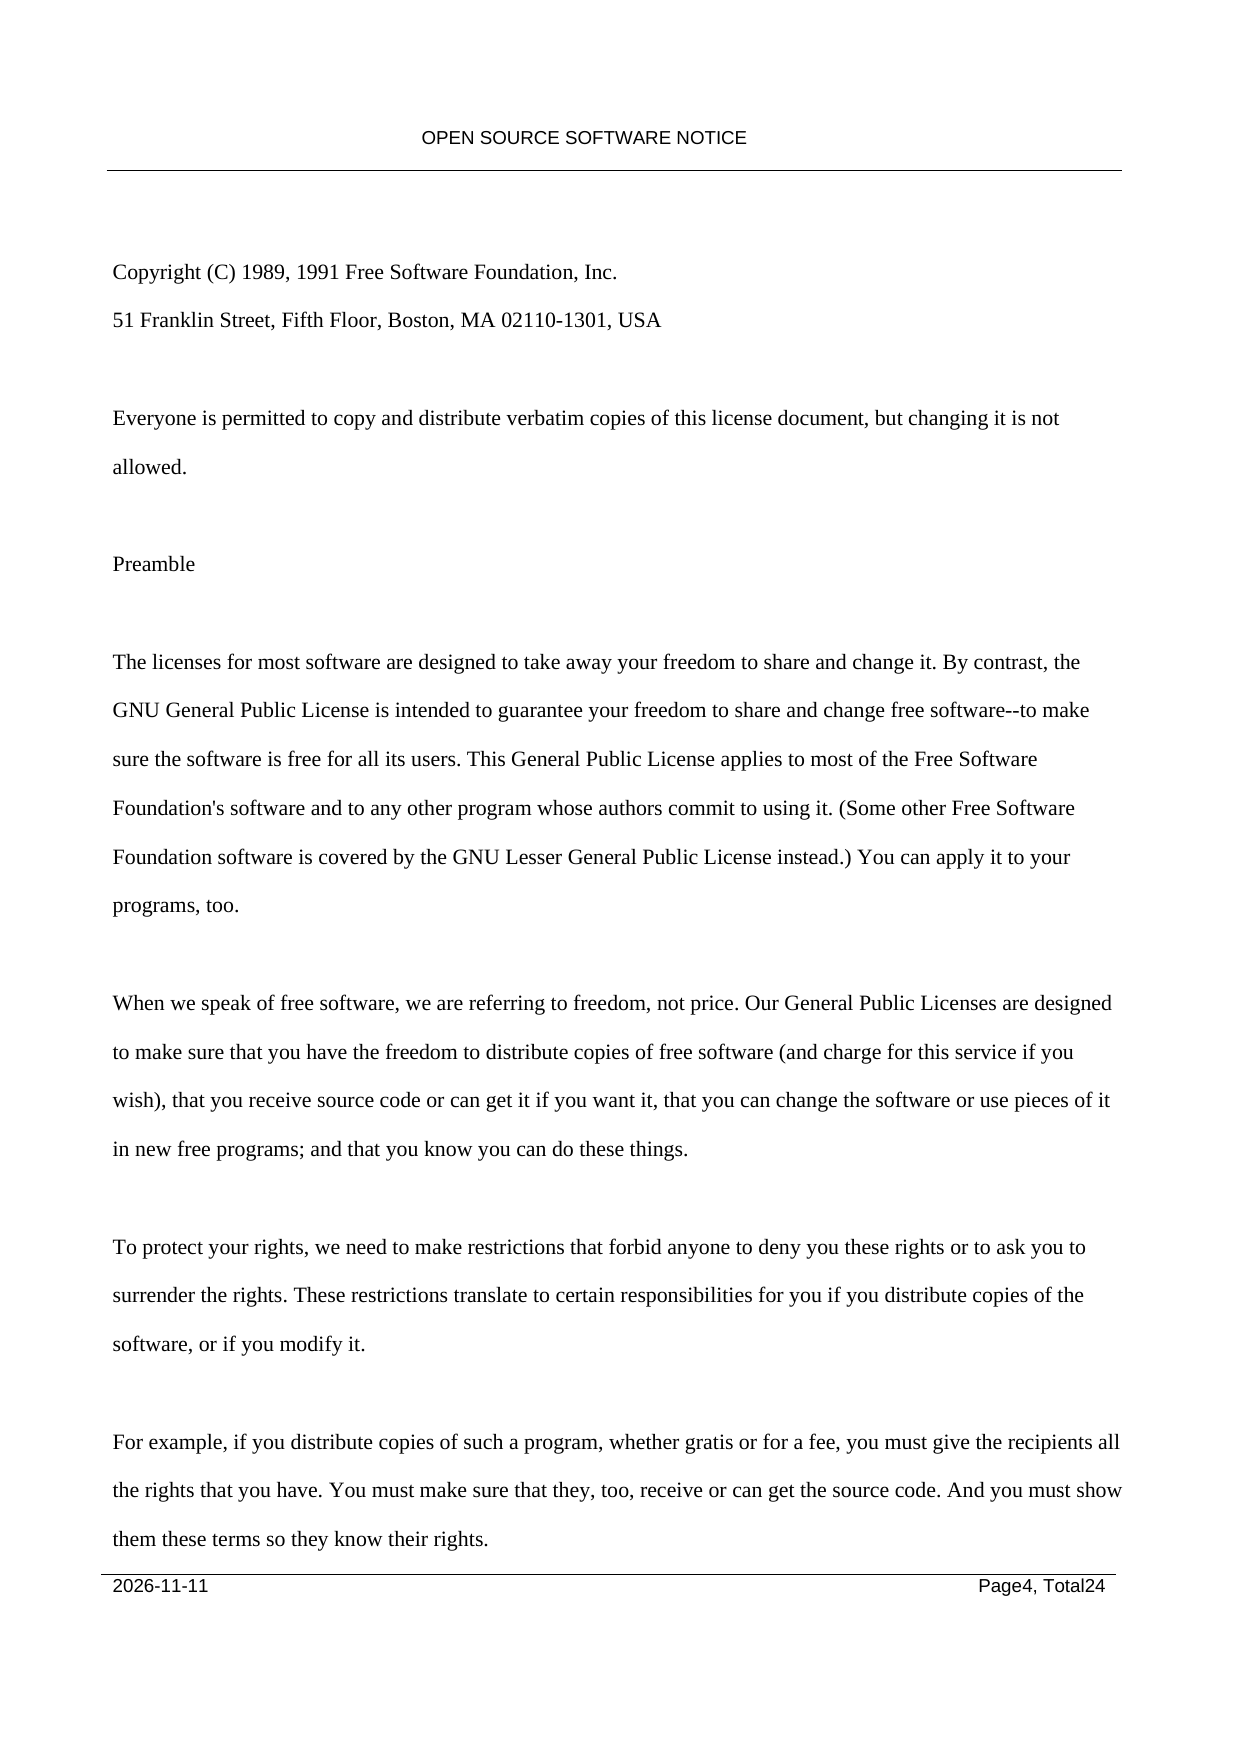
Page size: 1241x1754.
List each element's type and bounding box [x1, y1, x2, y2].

text [112, 206, 1128, 1555]
